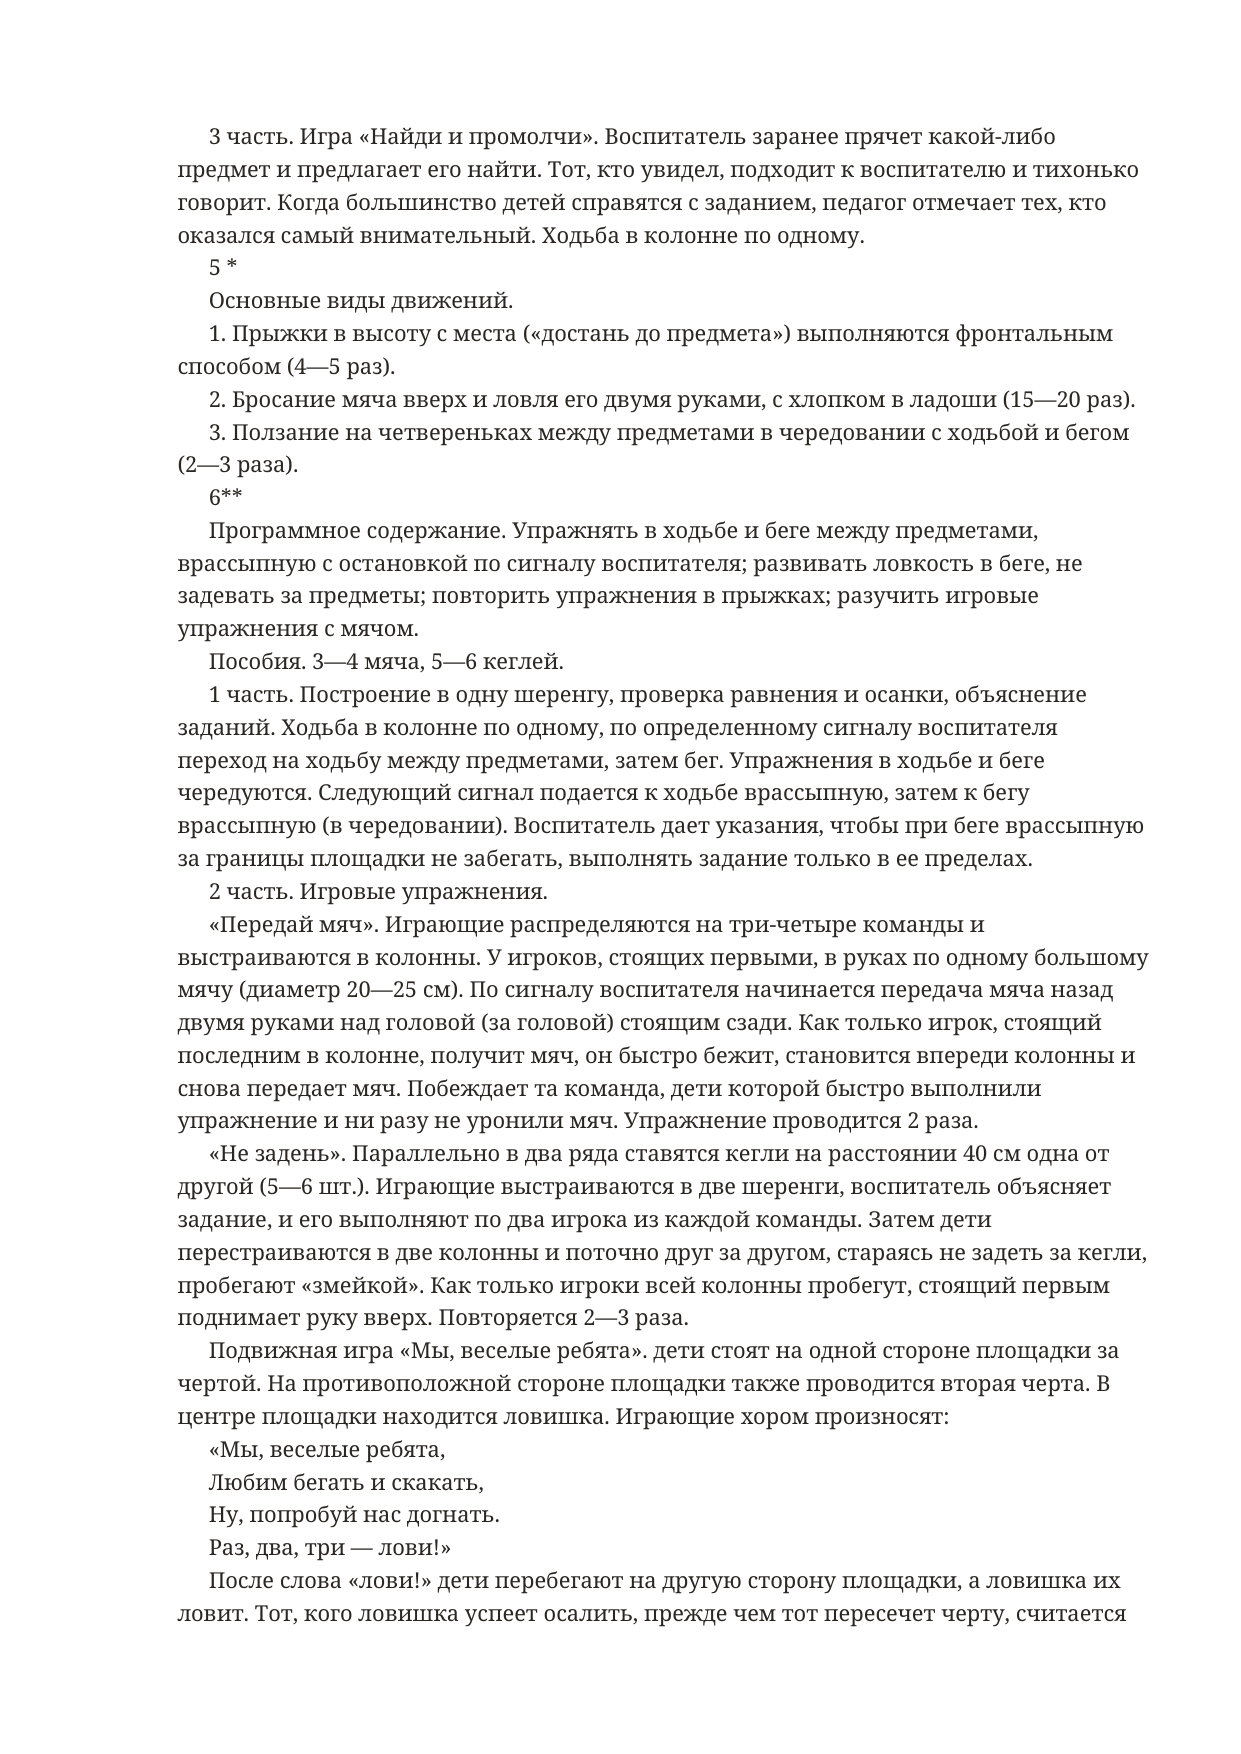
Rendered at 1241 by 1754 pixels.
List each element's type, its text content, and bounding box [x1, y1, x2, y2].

text Пособия. 3—4 мяча, 5—6 кеглей. [177, 643, 1152, 676]
text 2. Бросание мяча вверх и ловля его двумя руками, с хлопком в ладоши (15—20 раз). [177, 381, 1152, 413]
text 5 * [177, 249, 1152, 282]
text 1. Прыжки в высоту с места («достань до предмета») выполняются фронтальным способом (4—5 раз). [177, 315, 1152, 381]
text 1 часть. Построение в одну шеренгу, проверка равнения и осанки, объяснение заданий. Ходьба в колонне по одному, по определенному сигналу воспитателя переход на ходьбу между предметами, затем бег. Упражнения в ходьбе и беге чередуются. Следующий сигнал подается к ходьбе врассыпную, затем к бегу врассыпную (в чередовании). Воспитатель дает указания, чтобы при беге врассыпную за границы площадки не забегать, выполнять задание только в ее пределах. [177, 676, 1152, 873]
text 3 часть. Игра «Найди и промолчи». Воспитатель заранее прячет какой-либо предмет и предлагает его найти. Тот, кто увидел, подходит к воспитателю и тихонько говорит. Когда большинство детей справятся с заданием, педагог отмечает тех, кто оказался самый внимательный. Ходьба в колонне по одному. [177, 118, 1152, 249]
text Подвижная игра «Мы, веселые ребята». дети стоят на одной стороне площадки за чертой. На противоположной стороне площадки также проводится вторая черта. В центре площадки находится ловишка. Играющие хором произносят: [177, 1332, 1152, 1431]
text Программное содержание. Упражнять в ходьбе и беге между предметами, врассыпную с остановкой по сигналу воспитателя; развивать ловкость в беге, не задевать за предметы; повторить упражнения в прыжках; разучить игровые упражнения с мячом. [177, 512, 1152, 643]
text Основные виды движений. [177, 282, 1152, 315]
text 3. Ползание на четвереньках между предметами в чередовании с ходьбой и бегом (2—3 раза). [177, 413, 1152, 479]
text 2 часть. Игровые упражнения. [177, 873, 1152, 906]
text «Передай мяч». Играющие распределяются на три-четыре команды и выстраиваются в колонны. У игроков, стоящих первыми, в руках по одному большому мячу (диаметр 20—25 см). По сигналу воспитателя начинается передача мяча назад двумя руками над головой (за головой) стоящим сзади. Как только игрок, стоящий последним в колонне, получит мяч, он быстро бежит, становится впереди колонны и снова передает мяч. Побеждает та команда, дети которой быстро выполнили упражнение и ни разу не уронили мяч. Упражнение проводится 2 раза. [177, 906, 1152, 1135]
text «Мы, веселые ребята, [177, 1431, 1152, 1463]
text Любим бегать и скакать, [177, 1463, 1152, 1496]
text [177, 1562, 1152, 1627]
text «Не задень». Параллельно в два ряда ставятся кегли на расстоянии 40 см одна от другой (5—6 шт.). Играющие выстраиваются в две шеренги, воспитатель объясняет задание, и его выполняют по два игрока из каждой команды. Затем дети перестраиваются в две колонны и поточно друг за другом, стараясь не задеть за кегли, пробегают «змейкой». Как только игроки всей колонны пробегут, стоящий первым поднимает руку вверх. Повторяется 2—3 раза. [177, 1135, 1152, 1332]
text Раз, два, три — лови!» [177, 1529, 1152, 1562]
text 6** [177, 479, 1152, 512]
text Ну, попробуй нас догнать. [177, 1496, 1152, 1529]
